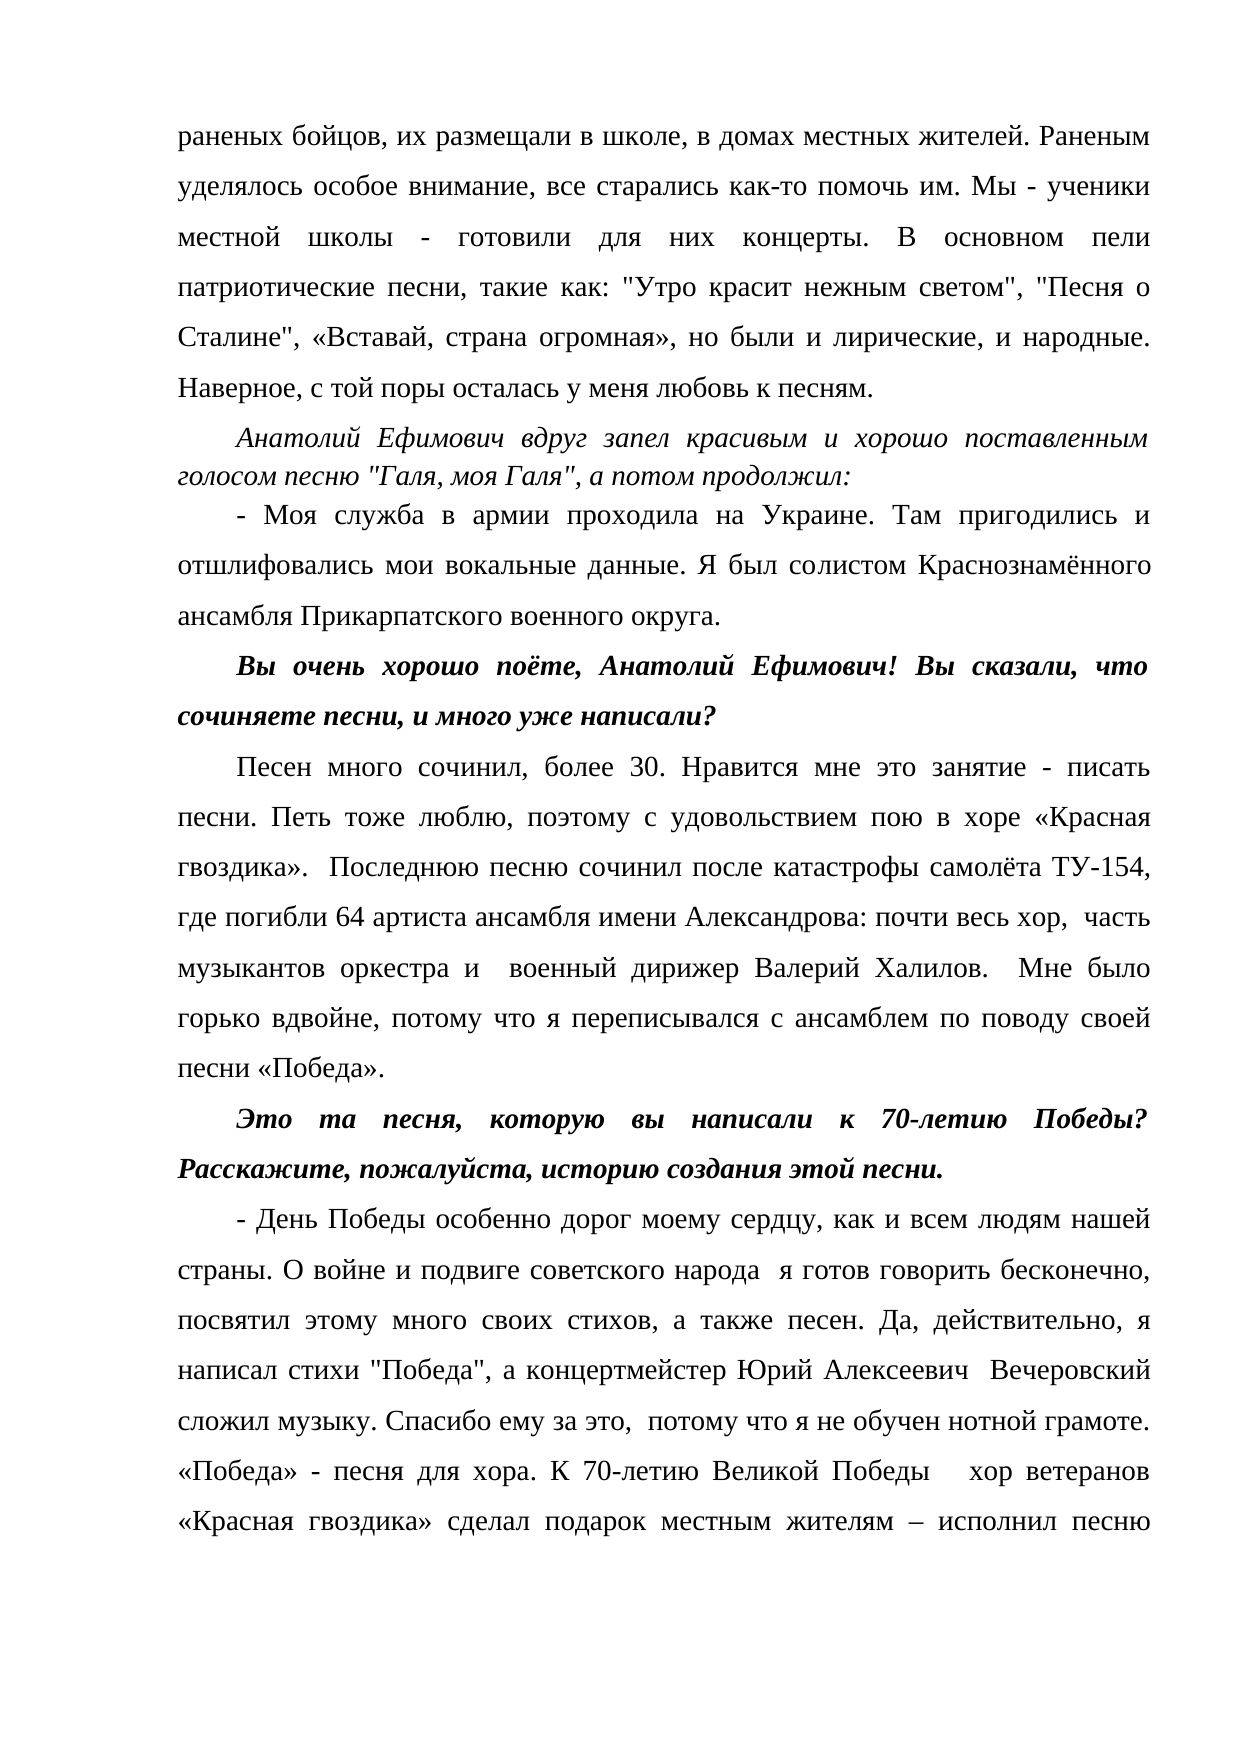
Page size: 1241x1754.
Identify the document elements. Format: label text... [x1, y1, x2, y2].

text Анатолий Ефимович вдруг запел красивым и хорошо поставленным голосом песню "Галя, моя Галя", а потом продолжил: [177, 420, 1152, 492]
text - Моя служба в армии проходила на Украине. Там пригодились и отшлифовались мои вокальные данные. Я был солистом Краснознамённого ансамбля Прикарпатского военного округа. [177, 497, 1152, 631]
text Вы очень хорошо поёте, Анатолий Ефимович! Вы сказали, что сочиняете песни, и много уже написали? [177, 648, 1152, 732]
text Это та песня, которую вы написали к 70-летию Победы? Расскажите, пожалуйста, историю создания этой песни. [177, 1101, 1152, 1185]
text Песен много сочинил, более 30. Нравится мне это занятие - писать песни. Петь тоже люблю, поэтому с удовольствием пою в хоре «Красная гвоздика». Последнюю песню сочинил после катастрофы самолёта ТУ-154, где погибли 64 артиста ансамбля имени Александрова: почти весь хор, часть музыкантов оркестра и военный дирижер Валерий Халилов. Мне было горько вдвойне, потому что я переписывался с ансамблем по поводу своей песни «Победа». [177, 749, 1152, 1084]
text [177, 1201, 1152, 1537]
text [177, 118, 1152, 403]
